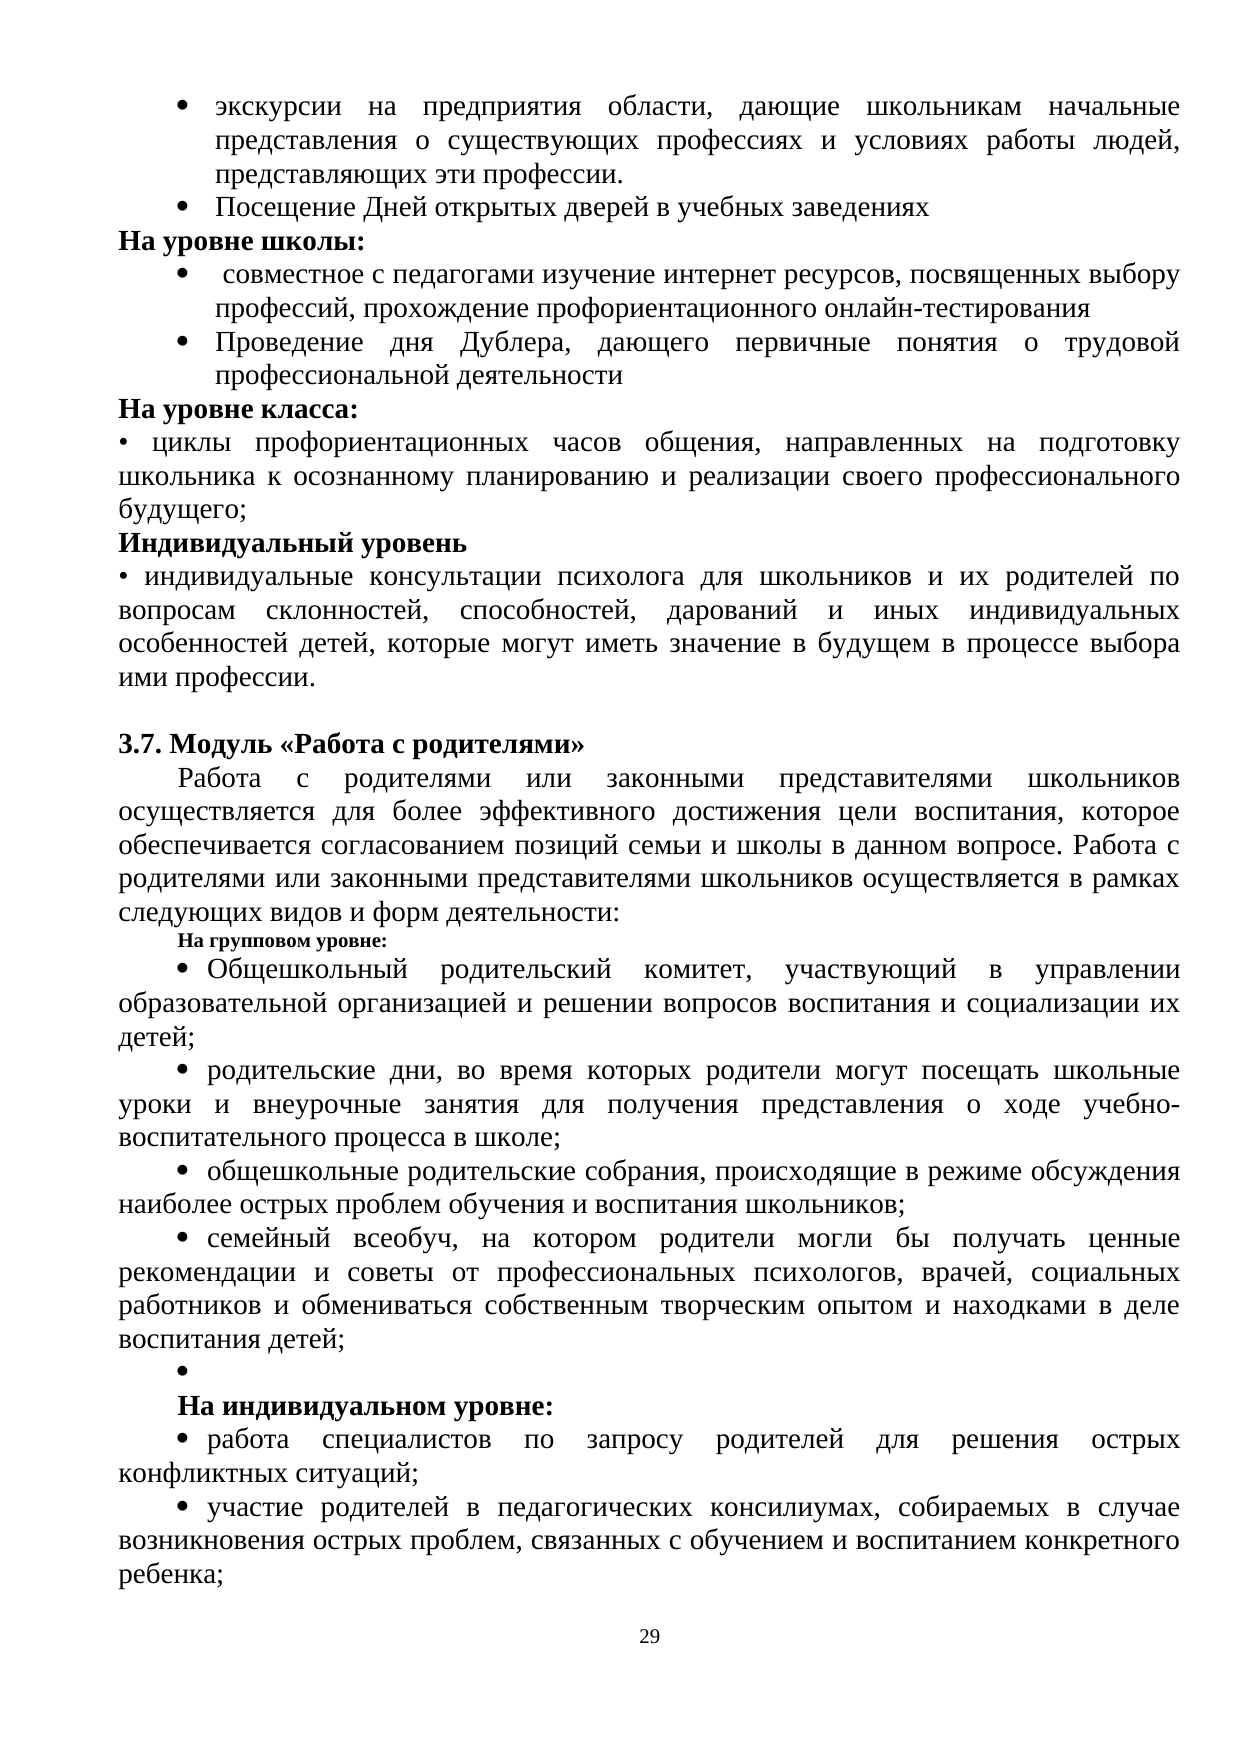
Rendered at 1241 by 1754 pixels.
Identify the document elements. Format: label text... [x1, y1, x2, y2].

text Работа с родителями или законными представителями школьников осуществляется для более эффективного достижения цели воспитания, которое обеспечивается согласованием позиций семьи и школы в данном вопросе. Работа с родителями или законными представителями школьников осуществляется в рамках следующих видов и форм деятельности: [118, 760, 1181, 927]
text • циклы профориентационных часов общения, направленных на подготовку школьника к осознанному планированию и реализации своего профессионального будущего; [118, 424, 1181, 525]
list Общешкольный родительский комитет, участвующий в управлении образовательной организацией и решении вопросов воспитания и социализации их детей; [118, 952, 1181, 1052]
list Посещение Дней открытых дверей в учебных заведениях [177, 189, 1181, 223]
list работа специалистов по запросу родителей для решения острых конфликтных ситуаций; [118, 1422, 1181, 1489]
list родительские дни, во время которых родители могут посещать школьные уроки и внеурочные занятия для получения представления о ходе учебно-воспитательного процесса в школе; [118, 1052, 1181, 1153]
list На индивидуальном уровне: [177, 1388, 1181, 1422]
list общешкольные родительские собрания, происходящие в режиме обсуждения наиболее острых проблем обучения и воспитания школьников; [118, 1153, 1181, 1220]
text На уровне школы: [118, 223, 1181, 256]
text 3.7. Модуль «Работа с родителями» [118, 726, 1181, 760]
list участие родителей в педагогических консилиумах, собираемых в случае возникновения острых проблем, связанных с обучением и воспитанием конкретного ребенка; [118, 1489, 1181, 1589]
list семейный всеобуч, на котором родители могли бы получать ценные рекомендации и советы от профессиональных психологов, врачей, социальных работников и обмениваться собственным творческим опытом и находками в деле воспитания детей; [118, 1220, 1181, 1354]
text • индивидуальные консультации психолога для школьников и их родителей по вопросам склонностей, способностей, дарований и иных индивидуальных особенностей детей, которые могут иметь значение в будущем в процессе выбора ими профессии. [118, 558, 1181, 693]
list совместное с педагогами изучение интернет ресурсов, посвященных выбору профессий, прохождение профориентационного онлайн-тестирования [177, 256, 1181, 324]
list Проведение дня Дублера, дающего первичные понятия о трудовой профессиональной деятельности [177, 324, 1181, 391]
list экскурсии на предприятия области, дающие школьникам начальные представления о существующих профессиях и условиях работы людей, представляющих эти профессии. [177, 88, 1181, 189]
text На групповом уровне: [118, 927, 1181, 952]
text Индивидуальный уровень [118, 525, 1181, 558]
text На уровне класса: [118, 391, 1181, 424]
